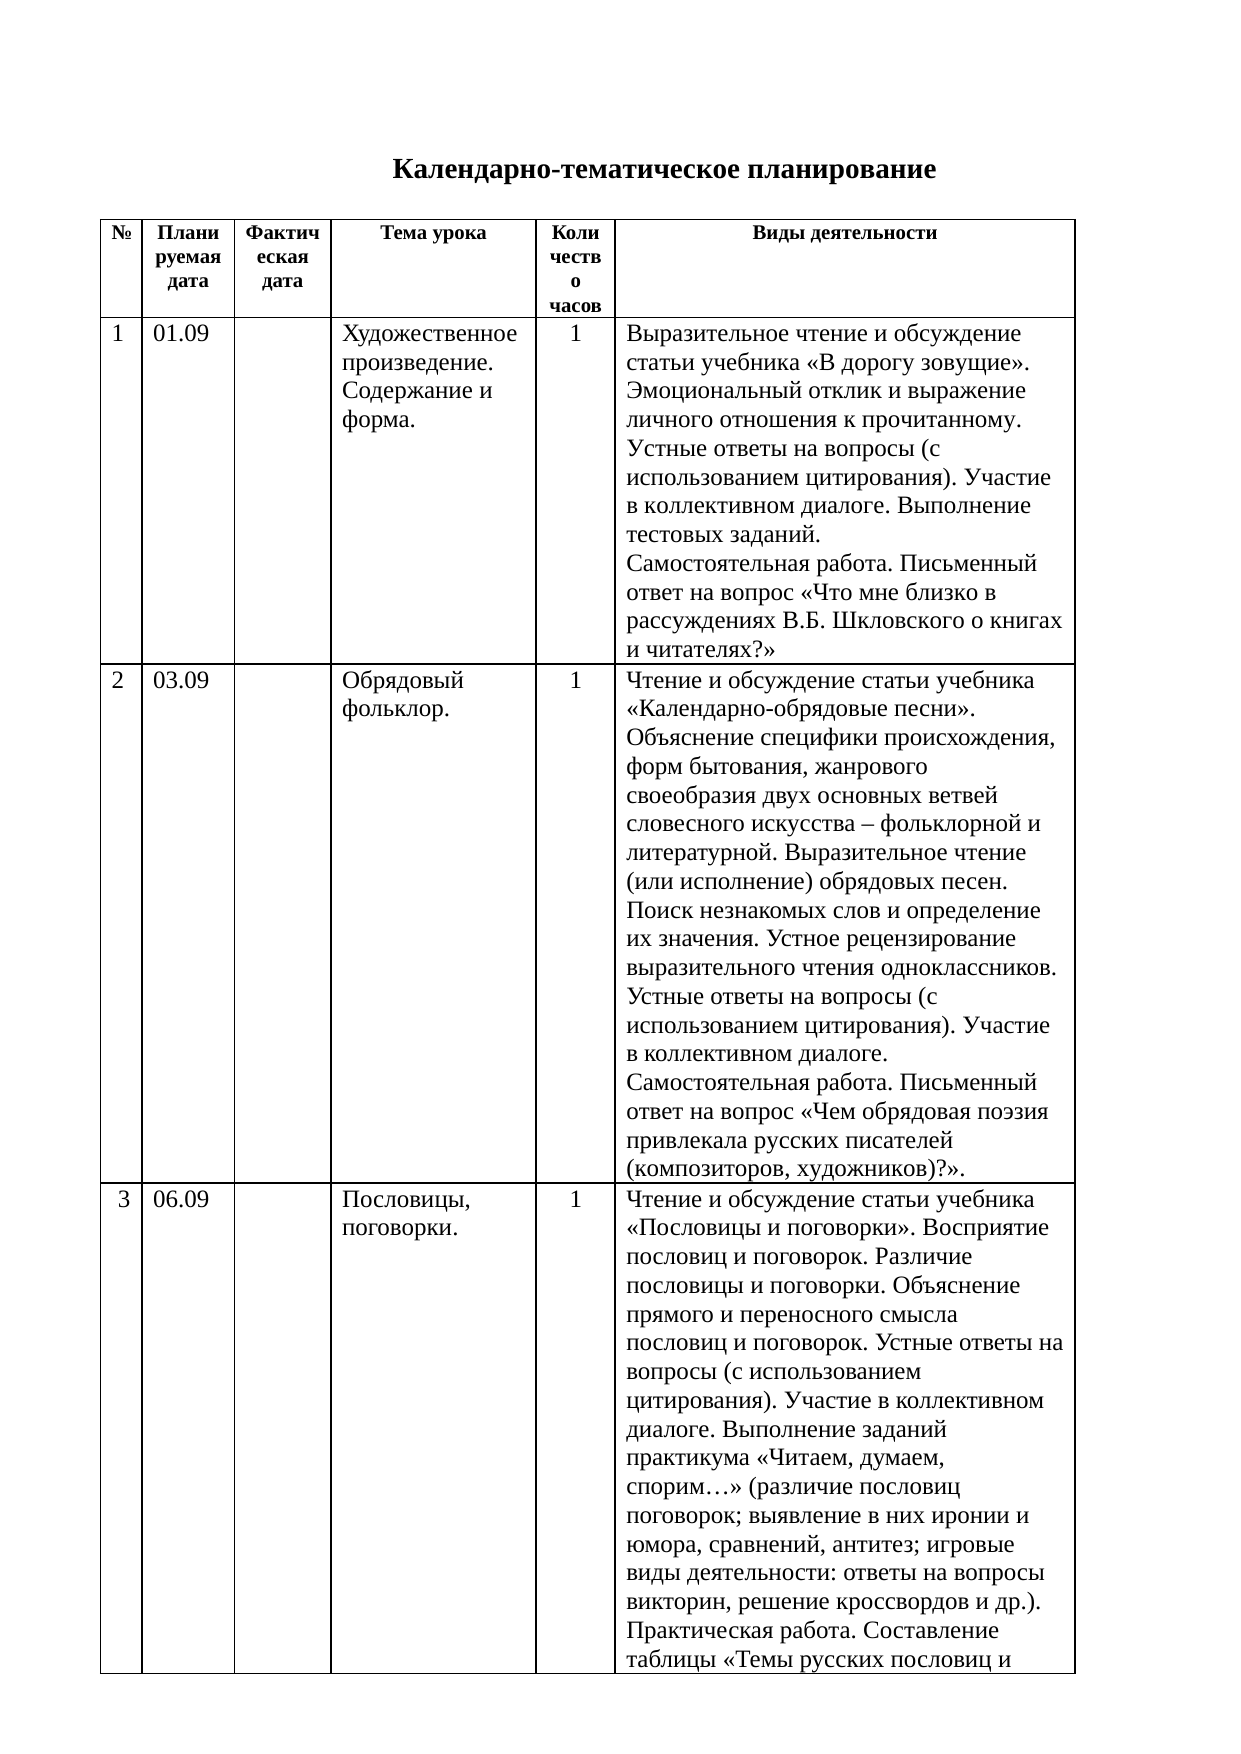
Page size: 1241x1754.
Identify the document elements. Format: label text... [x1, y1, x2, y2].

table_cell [332, 1184, 535, 1672]
table_header Планируемая дата [143, 220, 234, 317]
table_cell 2 [101, 665, 141, 1182]
table_header Коли чество часов [537, 220, 614, 317]
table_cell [616, 1184, 1074, 1672]
table_header Тема урока [332, 220, 535, 317]
table_cell Выразительное чтение и обсуждение статьи учебника «В дорогу зовущие». Эмоциональный отклик и выражение личного отношения к прочитанному. Устные ответы на вопросы (с использованием цитирования). Участие в коллективном диалоге. Выполнение тестовых заданий. Самостоятельная работа. Письменный ответ на вопрос «Что мне близко в рассуждениях В.Б. Шкловского о книгах и читателях?» [616, 318, 1074, 663]
table_cell 1 [537, 318, 614, 663]
table_cell Чтение и обсуждение статьи учебника «Календарно-обрядовые песни». Объяснение специфики происхождения, форм бытования, жанрового своеобразия двух основных ветвей словесного искусства – фольклорной и литературной. Выразительное чтение (или исполнение) обрядовых песен. Поиск незнакомых слов и определение их значения. Устное рецензирование выразительного чтения одноклассников. Устные ответы на вопросы (с использованием цитирования). Участие в коллективном диалоге. Самостоятельная работа. Письменный ответ на вопрос «Чем обрядовая поэзия привлекала русских писателей (композиторов, художников)?». [616, 665, 1074, 1182]
table_cell [235, 318, 330, 663]
text Календарно-тематическое планирование [177, 152, 1152, 185]
table_cell [235, 1184, 330, 1672]
table_cell 1 [101, 318, 141, 663]
table_cell 1 [537, 1184, 614, 1672]
table_cell 01.09 [143, 318, 234, 663]
table_header Виды деятельности [616, 220, 1074, 317]
table_cell 06.09 [143, 1184, 234, 1672]
table_cell Художественное произведение. Содержание и форма. [332, 318, 535, 663]
table_cell 1 [537, 665, 614, 1182]
table_cell 03.09 [143, 665, 234, 1182]
table_cell [235, 665, 330, 1182]
table_cell 3 [101, 1184, 141, 1672]
table_header № [101, 220, 141, 317]
table_cell Обрядовый фольклор. [332, 665, 535, 1182]
table_header Фактическая дата [235, 220, 330, 317]
